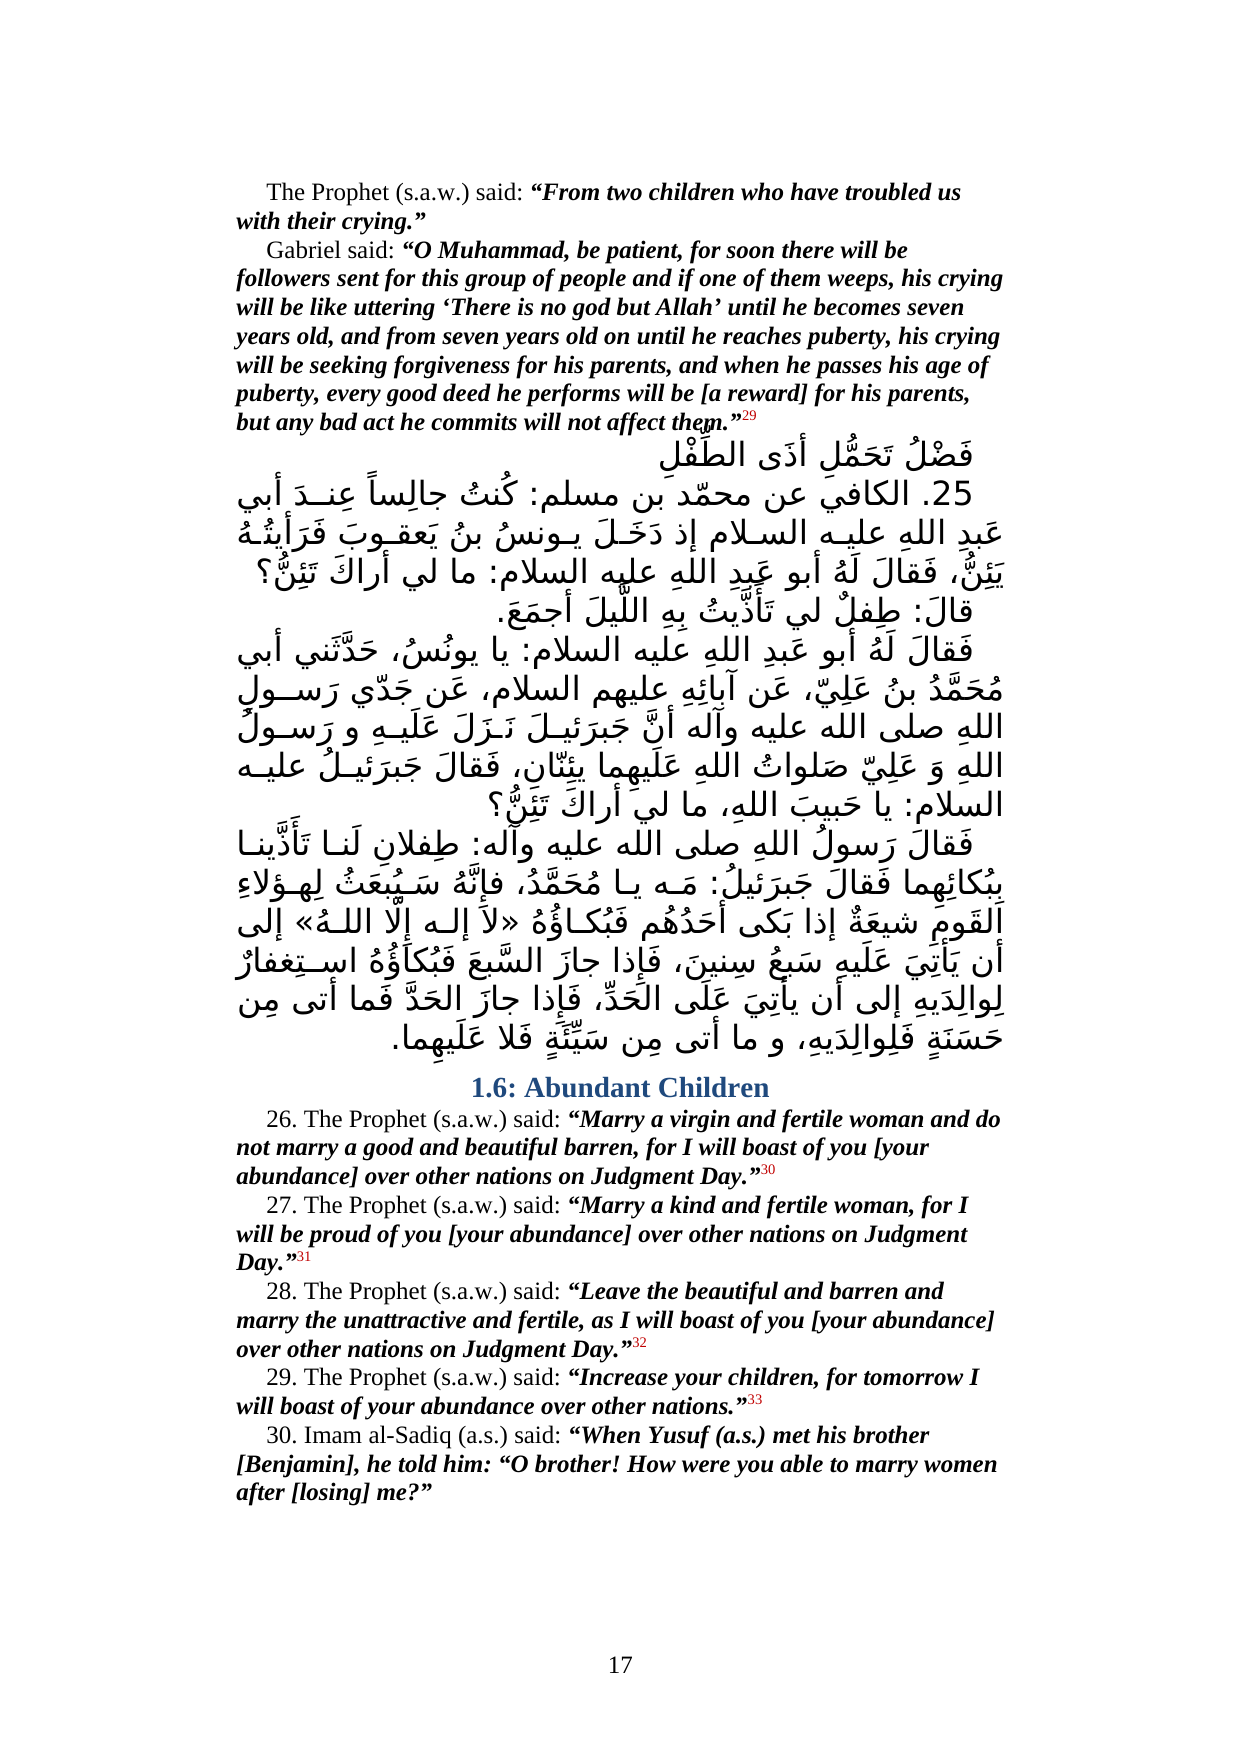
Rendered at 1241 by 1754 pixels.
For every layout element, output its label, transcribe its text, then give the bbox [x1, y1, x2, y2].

text فَضْلُ تَحَمُّلِ أذَى‏ الطِّفْلِ‏ [236, 436, 1004, 475]
text 25. الكافي عن محمّد بن مسلم: كُنتُ جالِساً عِندَ أبي عَبدِ اللهِ عليه السلام إذ دَخَلَ يونسُ بنُ يَعقوبَ فَرَأيتُهُ يَئِنُّ، فَقالَ لَهُ أبو عَبدِ اللهِ عليه السلام: ما لي أراكَ تَئِنُّ؟ [236, 475, 1004, 591]
text فَقالَ رَسولُ اللهِ صلى الله عليه وآله: طِفلانِ لَنا تَأَذَّينا بِبُكائِهِما فَقالَ جَبرَئيلُ: مَه يا مُحَمَّدُ، فإِنَّهُ سَيُبعَثُ لِهؤلاءِ القَومِ شيعَةٌ إذا بَكى‏ أحَدُهُم فَبُكاؤُهُ «لا إله إِلّا اللهُ» إلى‏ أن يَأتِيَ عَلَيهِ سَبعُ سِنينَ، فَإِذا جازَ السَّبعَ فَبُكاؤُهُ استِغفارٌ لِوالِدَيهِ إلى‏ أن يأتِيَ عَلَى الحَدِّ، فَإِذا جازَ الحَدَّ فَما أتى‏ مِن حَسَنَةٍ فَلِوالِدَيهِ، و ما أتى‏ مِن سَيِّئَةٍ فَلا عَلَيهِما. [236, 824, 1004, 1058]
text 29. The Prophet (s.a.w.) said: “Increase your children, for tomorrow I will boast of your abundance over other nations.”33 [236, 1362, 1004, 1420]
text 30. Imam al-Sadiq (a.s.) said: “When Yusuf (a.s.) met his brother [Benjamin], he told him: “O brother! How were you able to marry women after [losing] me?” [236, 1420, 1004, 1506]
text Gabriel said: “O Muhammad, be patient, for soon there will be followers sent for this group of people and if one of them weeps, his crying will be like uttering ‘There is no god but Allah’ until he becomes seven years old, and from seven years old on until he reaches puberty, his crying will be seeking forgiveness for his parents, and when he passes his age of puberty, every good deed he performs will be [a reward] for his parents, but any bad act he commits will not affect them.”29 [236, 235, 1004, 436]
text فَقالَ لَهُ أبو عَبدِ اللهِ عليه السلام: يا يونُسُ، حَدَّثَني أبي مُحَمَّدُ بنُ عَلِيّ، عَن آبائِهِ عليهم السلام، عَن جَدّي رَسولِ اللهِ صلى الله عليه وآله أنَّ جَبرَئيلَ نَزَلَ عَلَيهِ و رَسولُ اللهِ وَ عَلِيّ صَلواتُ اللهِ عَلَيهِما يئِنّانِ، فَقالَ جَبرَئيلُ عليه السلام: يا حَبيبَ اللهِ، ما لي أراكَ تَئِنُّ؟ [236, 630, 1004, 824]
text 28. The Prophet (s.a.w.) said: “Leave the beautiful and barren and marry the unattractive and fertile, as I will boast of you [your abundance] over other nations on Judgment Day.”32 [236, 1276, 1004, 1362]
text The Prophet (s.a.w.) said: “From two children who have troubled us with their crying.” [236, 177, 1004, 235]
text 27. The Prophet (s.a.w.) said: “Marry a kind and fertile woman, for I will be proud of you [your abundance] over other nations on Judgment Day.”31 [236, 1190, 1004, 1276]
subtitle 1.6: Abundant Children [236, 1070, 1004, 1104]
text 26. The Prophet (s.a.w.) said: “Marry a virgin and fertile woman and do not marry a good and beautiful barren, for I will boast of you [your abundance] over other nations on Judgment Day.”30 [236, 1104, 1004, 1190]
text قالَ: طِفلٌ لي تَأَذَّيتُ بِهِ اللَّيلَ أجمَعَ. [236, 591, 1004, 630]
